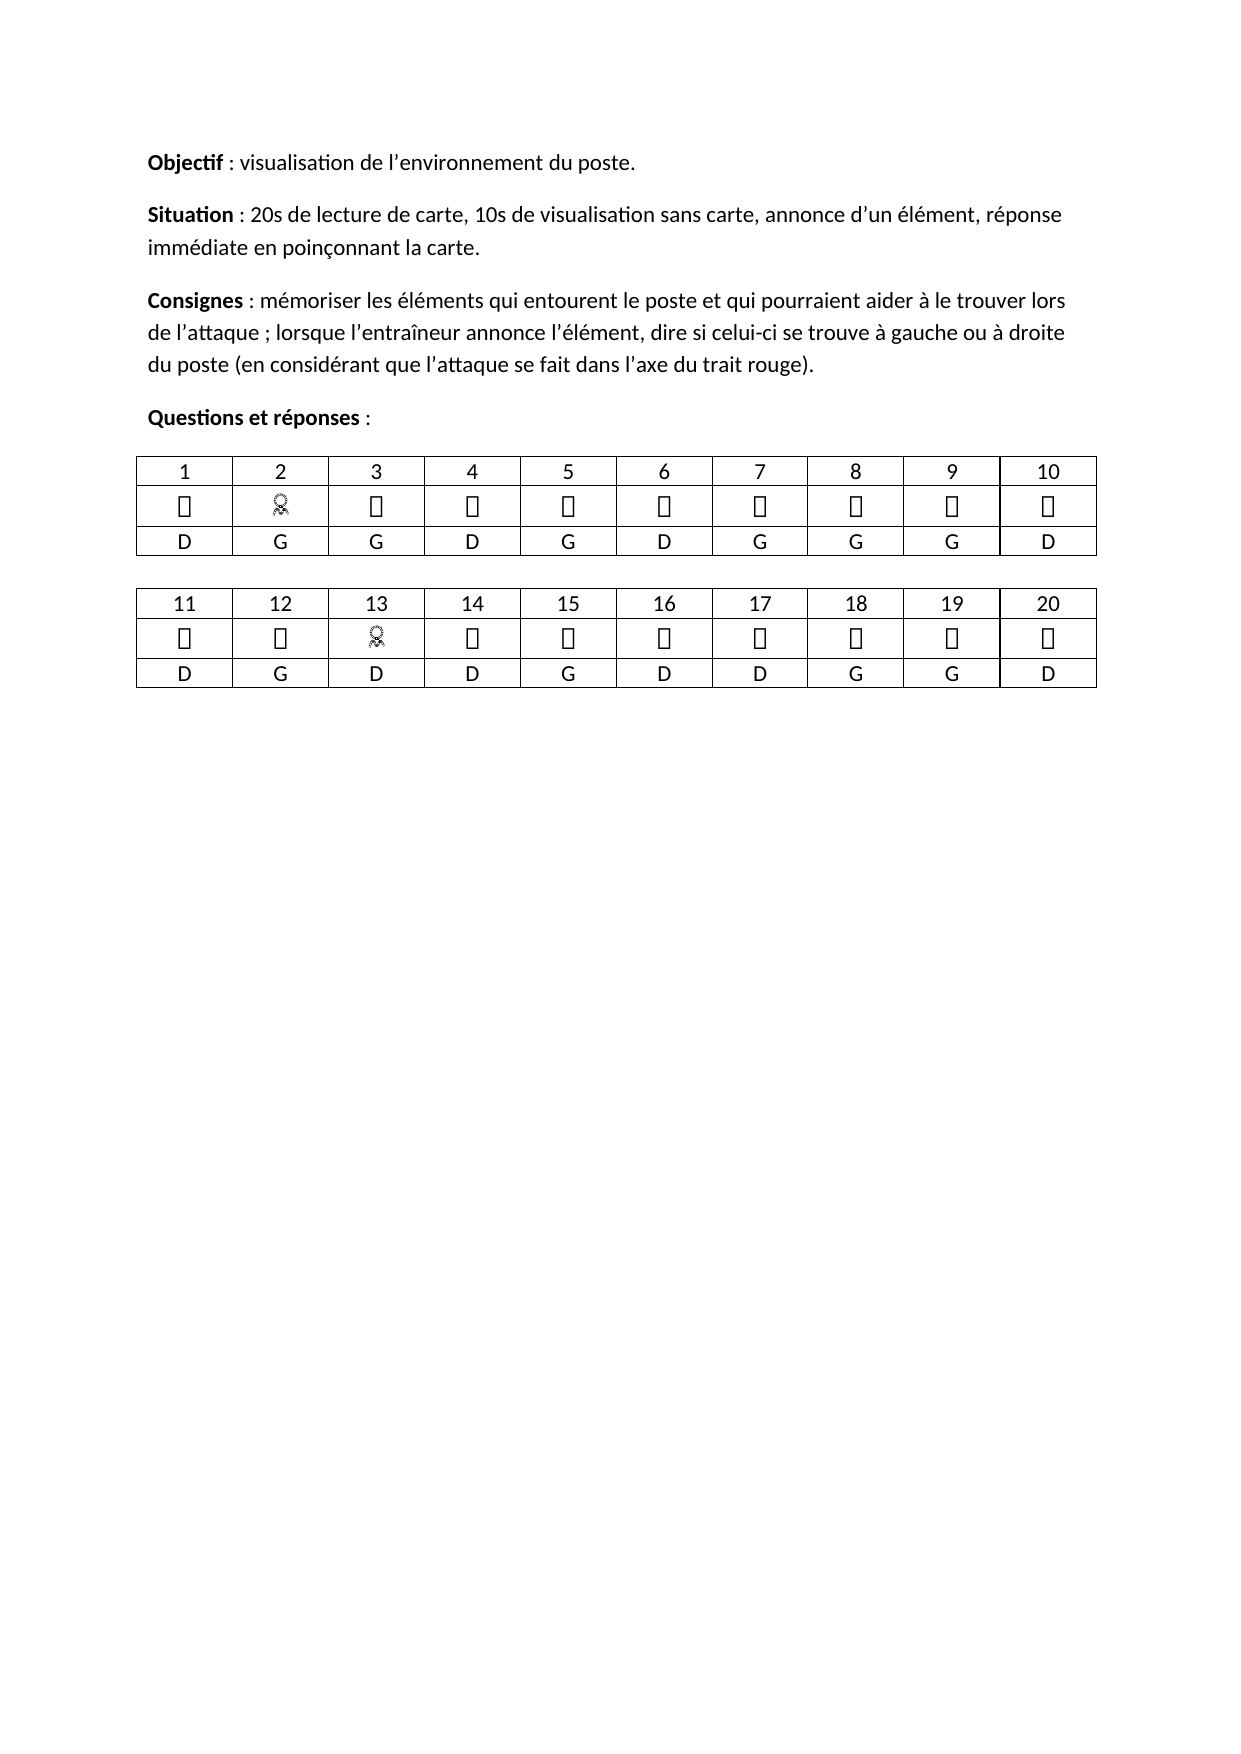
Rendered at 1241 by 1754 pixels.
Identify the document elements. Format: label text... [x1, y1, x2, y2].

table_cell  [1001, 619, 1096, 658]
table_cell [329, 619, 424, 658]
table_cell G [521, 659, 616, 687]
table_cell G [808, 527, 903, 555]
table_header 11 [137, 589, 232, 617]
table_header 19 [904, 589, 999, 617]
table_cell  [713, 486, 807, 526]
table_cell  [617, 486, 712, 526]
table_cell  [233, 619, 328, 658]
table_cell  [713, 619, 807, 658]
text Consignes : mémoriser les éléments qui entourent le poste et qui pourraient aider à le trouver lors de l’attaque ; lorsque l’entraîneur annonce l’élément, dire si celui-ci se trouve à gauche ou à droite du poste (en considérant que l’attaque se fait dans l’axe du trait rouge). [148, 286, 1093, 378]
table_header 8 [808, 457, 903, 485]
table_cell D [713, 659, 807, 687]
table_cell  [808, 619, 903, 658]
table_cell G [808, 659, 903, 687]
table_cell D [1001, 659, 1096, 687]
table_cell  [137, 486, 232, 526]
table_cell  [904, 486, 999, 526]
table_cell  [329, 486, 424, 526]
table_cell G [233, 527, 328, 555]
table_header 16 [617, 589, 712, 617]
table_header 4 [425, 457, 520, 485]
table_header 3 [329, 457, 424, 485]
table_cell D [137, 527, 232, 555]
text Objectif : visualisation de l’environnement du poste. [148, 148, 1093, 176]
table_header 9 [904, 457, 999, 485]
table_cell  [617, 619, 712, 658]
table_cell G [329, 527, 424, 555]
table_cell  [904, 619, 999, 658]
table_header 17 [713, 589, 807, 617]
table_cell G [904, 659, 999, 687]
table_cell D [425, 659, 520, 687]
table_header 15 [521, 589, 616, 617]
table_header 7 [713, 457, 807, 485]
table_cell G [521, 527, 616, 555]
text Situation : 20s de lecture de carte, 10s de visualisation sans carte, annonce d’un élément, réponse immédiate en poinçonnant la carte. [148, 201, 1093, 261]
text Questions et réponses : [148, 403, 1093, 431]
table_cell D [1001, 527, 1096, 555]
table_header 13 [329, 589, 424, 617]
table_cell D [617, 659, 712, 687]
table_cell G [233, 659, 328, 687]
table_cell  [521, 619, 616, 658]
table_cell [233, 486, 328, 526]
table_header 1 [137, 457, 232, 485]
table_cell D [425, 527, 520, 555]
table_header 18 [808, 589, 903, 617]
table_header 14 [425, 589, 520, 617]
table_cell G [713, 527, 807, 555]
table_header 12 [233, 589, 328, 617]
table_cell G [904, 527, 999, 555]
table_cell  [808, 486, 903, 526]
table_cell  [425, 619, 520, 658]
table_cell  [425, 486, 520, 526]
table_header 20 [1001, 589, 1096, 617]
table_cell D [137, 659, 232, 687]
table_cell  [137, 619, 232, 658]
table_cell  [1001, 486, 1096, 526]
table_cell D [329, 659, 424, 687]
table_header 5 [521, 457, 616, 485]
table_header 10 [1001, 457, 1096, 485]
table_cell  [521, 486, 616, 526]
table_header 6 [617, 457, 712, 485]
table_header 2 [233, 457, 328, 485]
table_cell D [617, 527, 712, 555]
